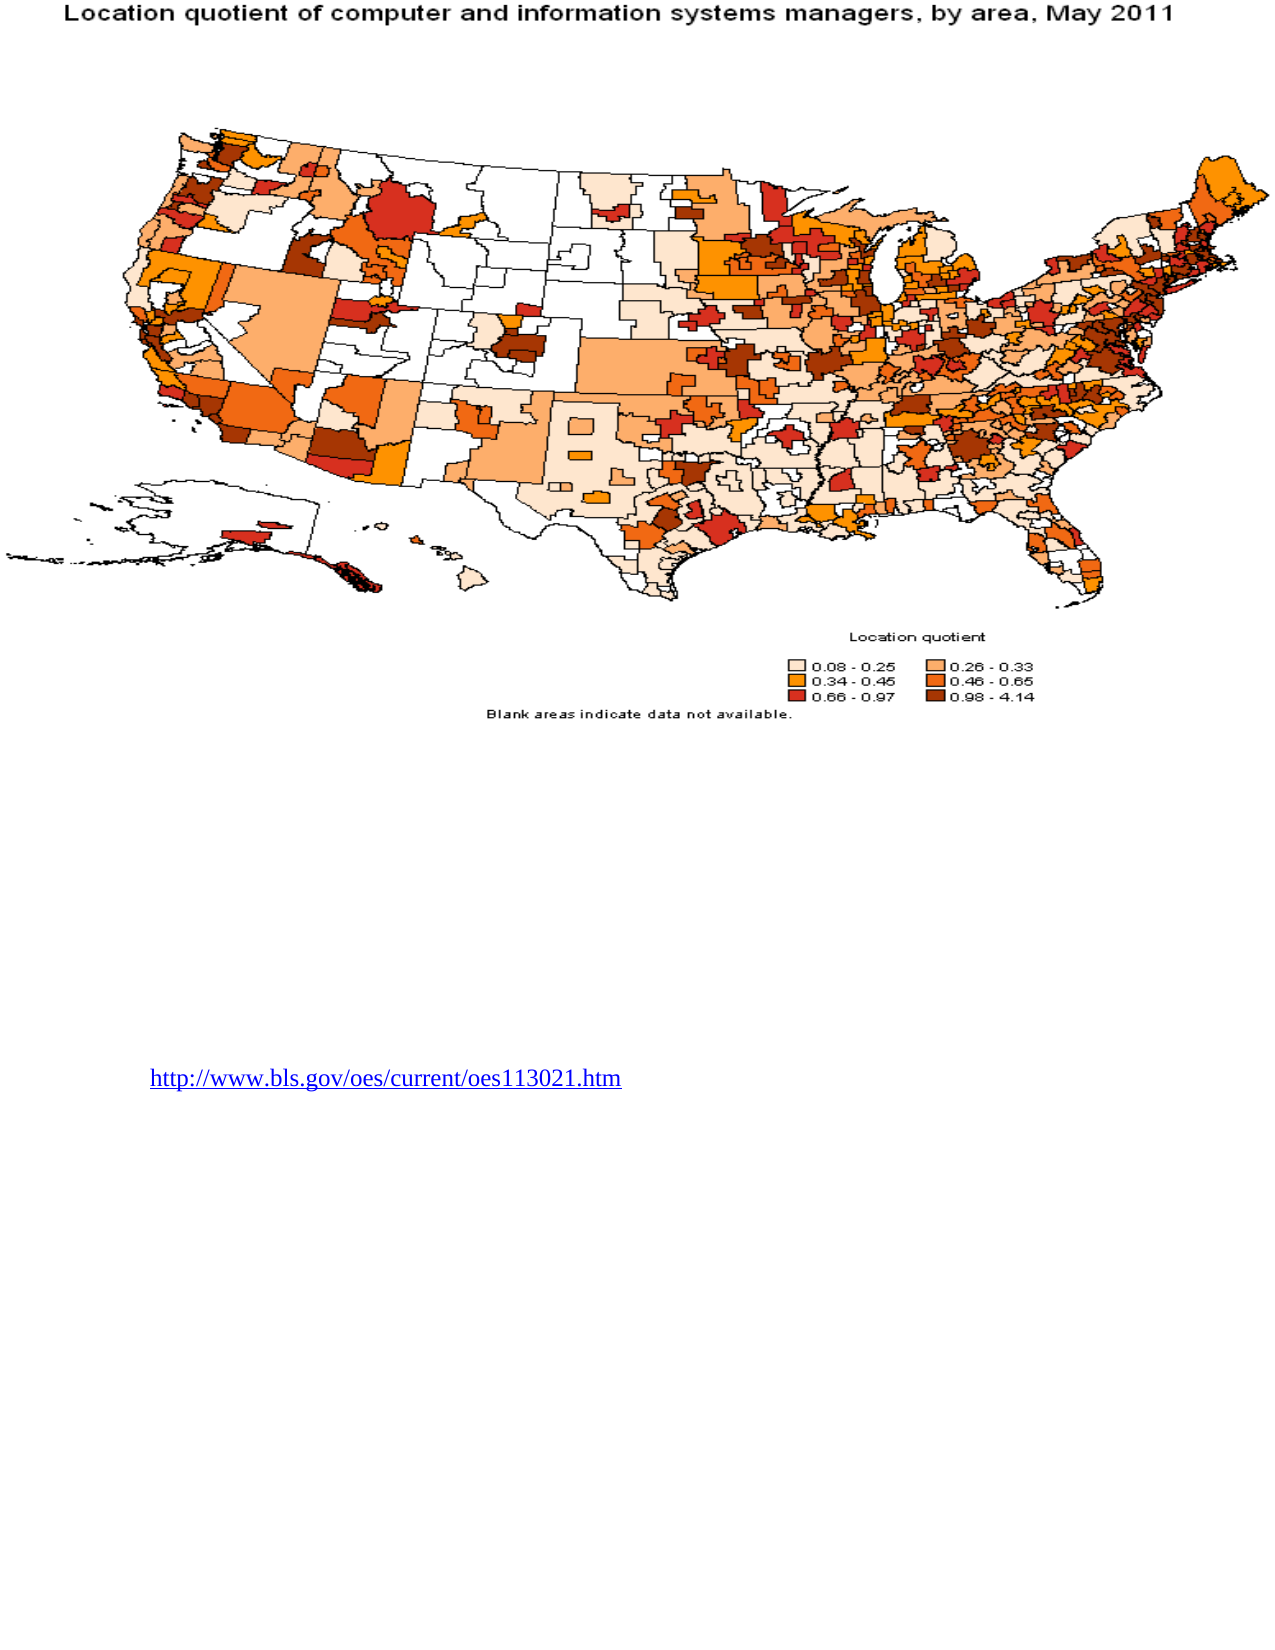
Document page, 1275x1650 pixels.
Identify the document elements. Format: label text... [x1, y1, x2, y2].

picture [0, 0, 1271, 718]
text http://www.bls.gov/oes/current/oes113021.htm [150, 1063, 1125, 1092]
